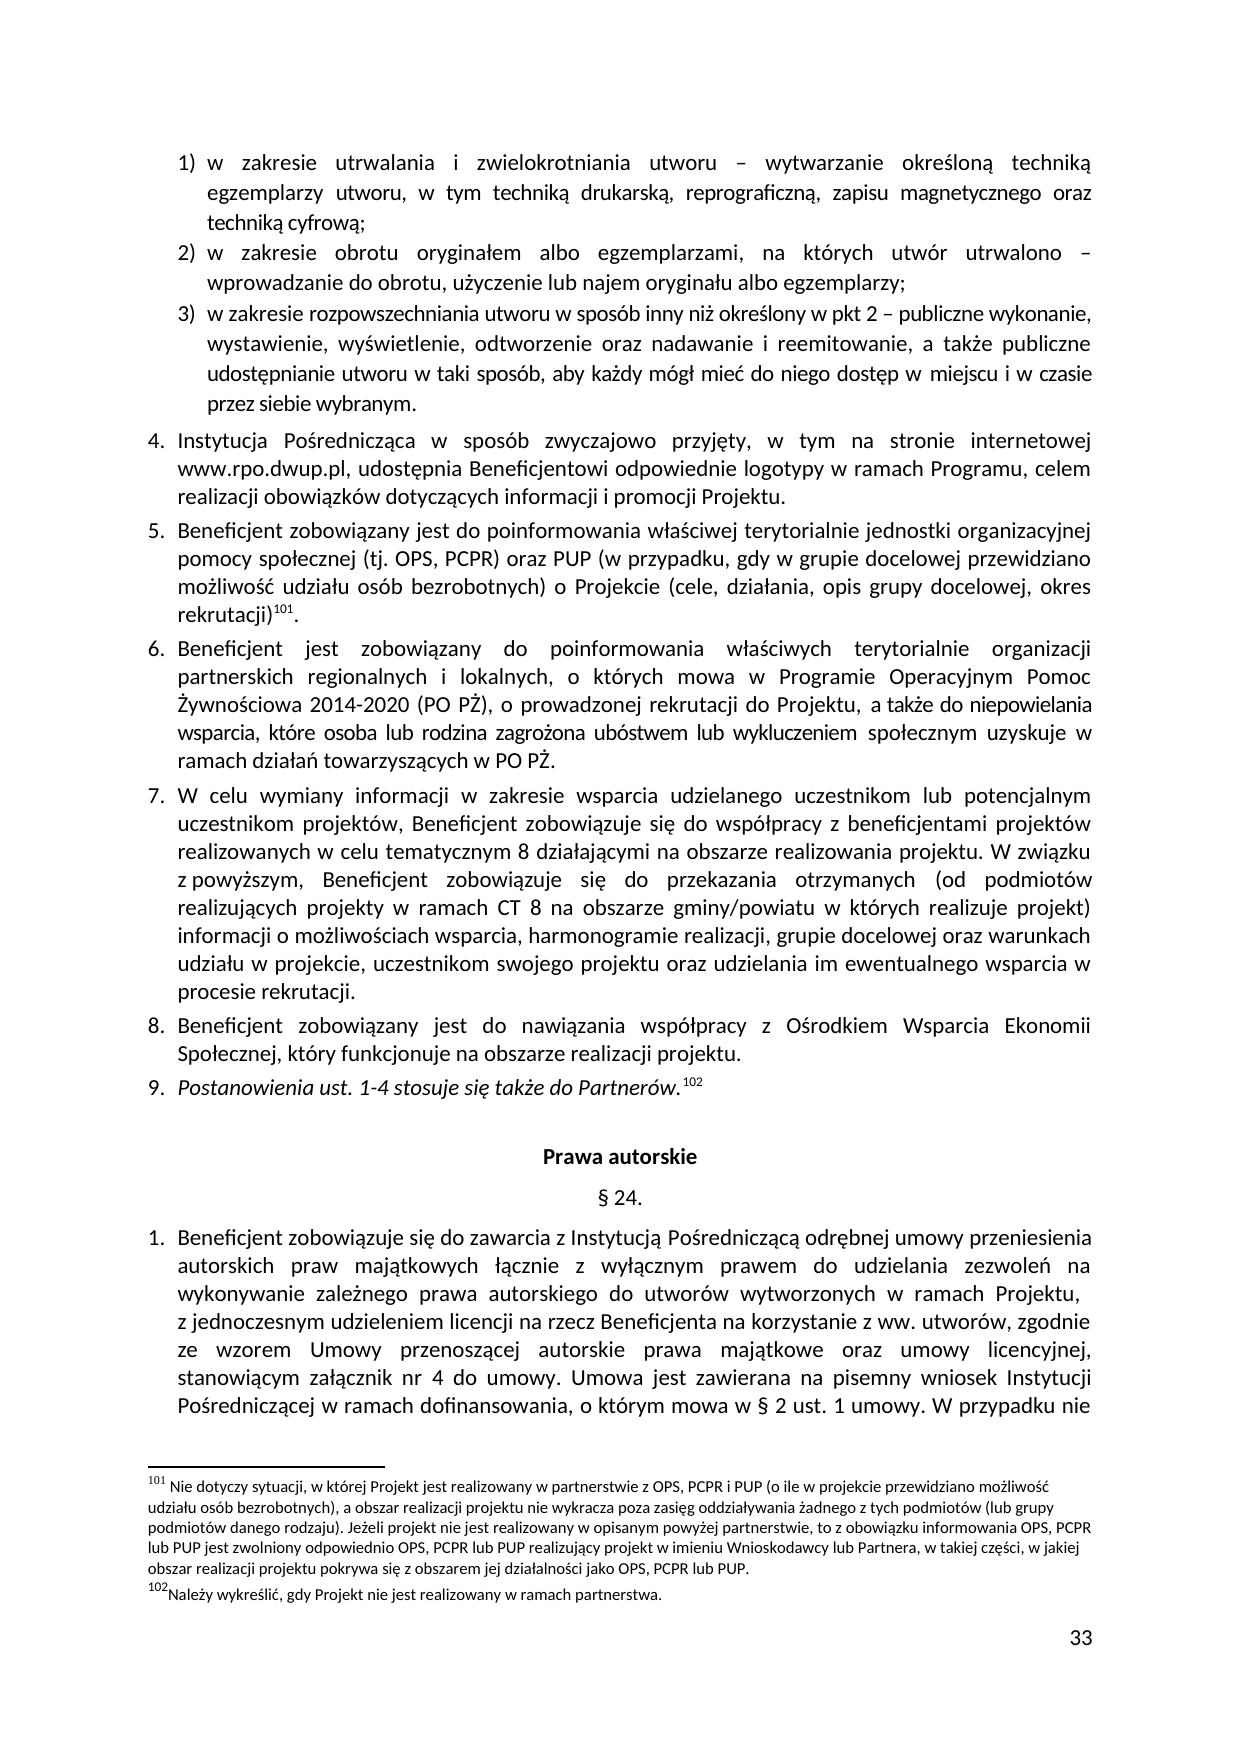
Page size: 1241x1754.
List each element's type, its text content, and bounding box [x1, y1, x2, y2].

text § 24. [148, 1183, 1092, 1211]
list w zakresie rozpowszechniania utworu w sposób inny niż określony w pkt 2 – publiczne wykonanie, wystawienie, wyświetlenie, odtworzenie oraz nadawanie i reemitowanie, a także publiczne udostępnianie utworu w taki sposób, aby każdy mógł mieć do niego dostęp w miejscu i w czasie przez siebie wybranym. [177, 299, 1092, 417]
list w zakresie utrwalania i zwielokrotniania utworu – wytwarzanie określoną techniką egzemplarzy utworu, w tym techniką drukarską, reprograficzną, zapisu magnetycznego oraz techniką cyfrową; [177, 148, 1092, 236]
list Beneficjent zobowiązany jest do nawiązania współpracy z Ośrodkiem Wsparcia Ekonomii Społecznej, który funkcjonuje na obszarze realizacji projektu. [148, 1011, 1092, 1067]
list W celu wymiany informacji w zakresie wsparcia udzielanego uczestnikom lub potencjalnym uczestnikom projektów, Beneficjent zobowiązuje się do współpracy z beneficjentami projektów realizowanych w celu tematycznym 8 działającymi na obszarze realizowania projektu. W związku z powyższym, Beneficjent zobowiązuje się do przekazania otrzymanych (od podmiotów realizujących projekty w ramach CT 8 na obszarze gminy/powiatu w których realizuje projekt) informacji o możliwościach wsparcia, harmonogramie realizacji, grupie docelowej oraz warunkach udziału w projekcie, uczestnikom swojego projektu oraz udzielania im ewentualnego wsparcia w procesie rekrutacji. [148, 781, 1092, 1005]
list Beneficjent jest zobowiązany do poinformowania właściwych terytorialnie organizacji partnerskich regionalnych i lokalnych, o których mowa w Programie Operacyjnym Pomoc Żywnościowa 2014-2020 (PO PŻ), o prowadzonej rekrutacji do Projektu, a także do niepowielania wsparcia, które osoba lub rodzina zagrożona ubóstwem lub wykluczeniem społecznym uzyskuje w ramach działań towarzyszących w PO PŻ. [148, 634, 1092, 774]
text Prawa autorskie [148, 1142, 1092, 1170]
list Instytucja Pośrednicząca w sposób zwyczajowo przyjęty, w tym na stronie internetowej www.rpo.dwup.pl, udostępnia Beneficjentowi odpowiednie logotypy w ramach Programu, celem realizacji obowiązków dotyczących informacji i promocji Projektu. [148, 426, 1092, 510]
list Beneficjent zobowiązany jest do poinformowania właściwej terytorialnie jednostki organizacyjnej pomocy społecznej (tj. OPS, PCPR) oraz PUP (w przypadku, gdy w grupie docelowej przewidziano możliwość udziału osób bezrobotnych) o Projekcie (cele, działania, opis grupy docelowej, okres rekrutacji). [148, 516, 1092, 628]
list Postanowienia ust. 1-4 stosuje się także do Partnerów. [148, 1073, 1092, 1102]
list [148, 1223, 1092, 1419]
list w zakresie obrotu oryginałem albo egzemplarzami, na których utwór utrwalono – wprowadzanie do obrotu, użyczenie lub najem oryginału albo egzemplarzy; [177, 238, 1092, 297]
